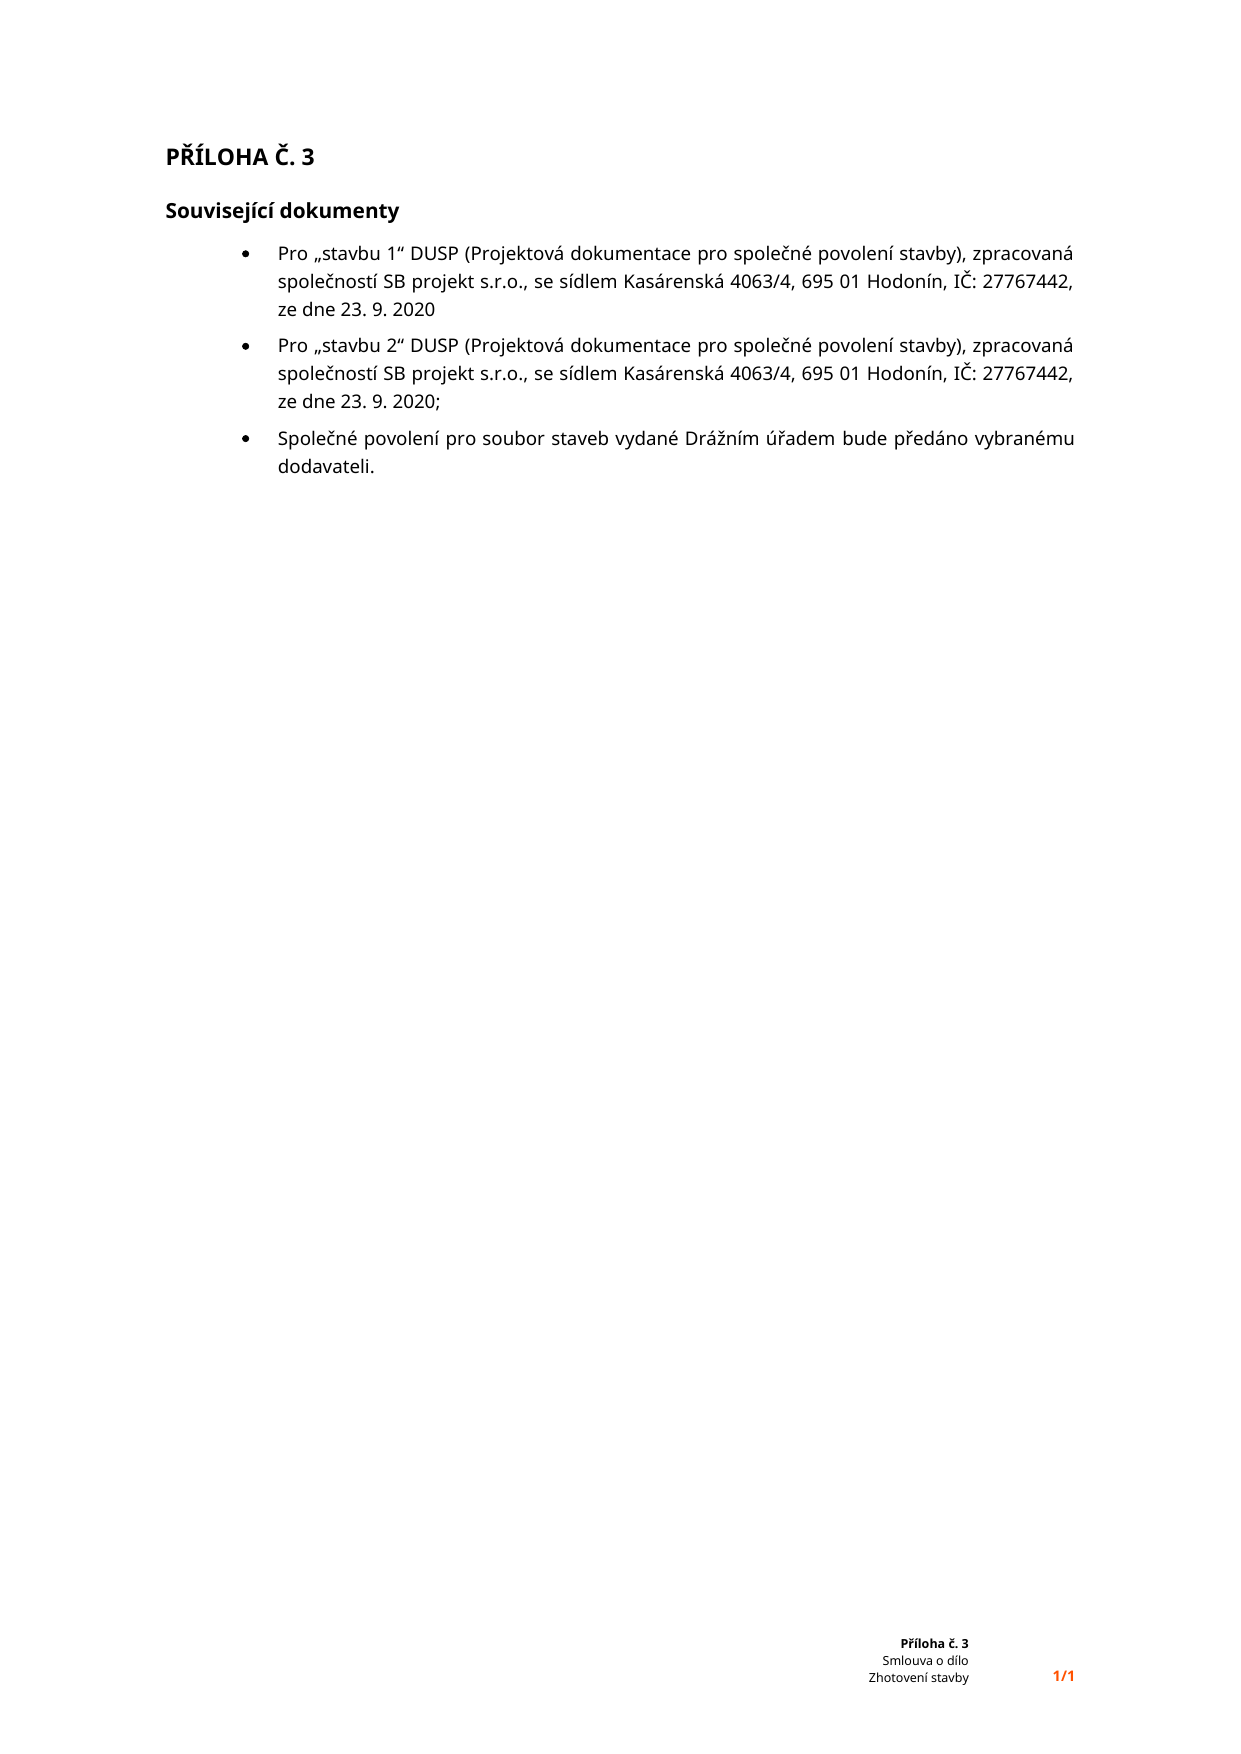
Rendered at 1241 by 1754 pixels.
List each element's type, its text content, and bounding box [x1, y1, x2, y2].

text Společné povolení pro soubor staveb vydané Drážním úřadem bude předáno vybranému dodavateli. [242, 425, 1075, 479]
text Pro „stavbu 2“ DUSP (Projektová dokumentace pro společné povolení stavby), zpracovaná společností SB projekt s.r.o., se sídlem Kasárenská 4063/4, 695 01 Hodonín, IČ: 27767442, ze dne 23. 9. 2020; [242, 333, 1075, 414]
text Související dokumenty [165, 197, 1075, 225]
text Pro „stavbu 1“ DUSP (Projektová dokumentace pro společné povolení stavby), zpracovaná společností SB projekt s.r.o., se sídlem Kasárenská 4063/4, 695 01 Hodonín, IČ: 27767442, ze dne 23. 9. 2020 [242, 240, 1075, 322]
text Příloha č. 3 [165, 141, 1075, 173]
